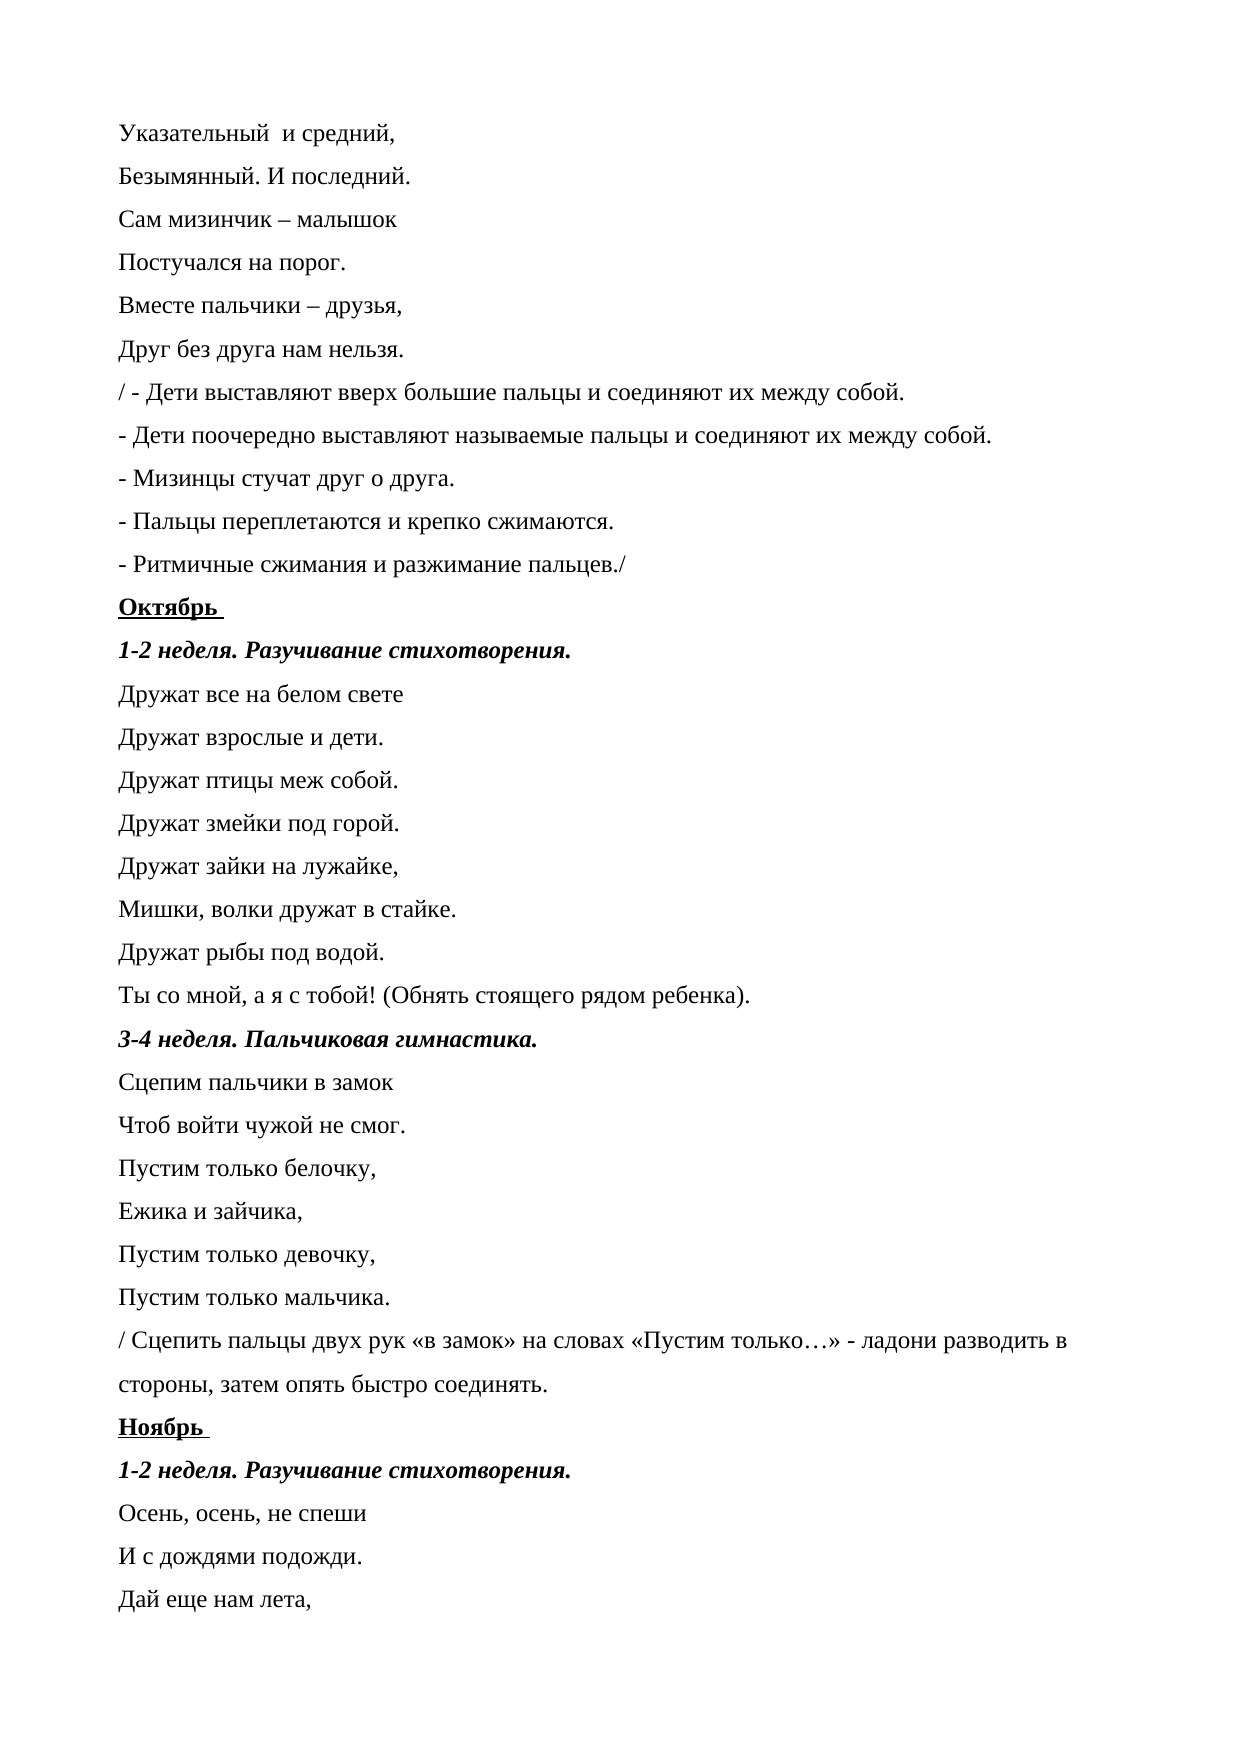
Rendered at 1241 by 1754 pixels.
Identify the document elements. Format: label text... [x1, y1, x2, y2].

text Дай еще нам лета, [118, 1584, 1122, 1613]
text Безымянный. И последний. [118, 161, 1122, 190]
text Дружат рыбы под водой. [118, 937, 1122, 966]
text Вместе пальчики – друзья, [118, 291, 1122, 319]
text Ноябрь [118, 1412, 1122, 1441]
text Постучался на порог. [118, 247, 1122, 276]
text Пустим только мальчика. [118, 1282, 1122, 1311]
text Ты со мной, а я с тобой! (Обнять стоящего рядом ребенка). [118, 981, 1122, 1009]
text Сам мизинчик – малышок [118, 204, 1122, 233]
text Ежика и зайчика, [118, 1196, 1122, 1225]
text - Дети поочередно выставляют называемые пальцы и соединяют их между собой. [118, 420, 1122, 449]
text Друг без друга нам нельзя. [118, 334, 1122, 362]
text 1-2 неделя. Разучивание стихотворения. [118, 1455, 1122, 1484]
text Чтоб войти чужой не смог. [118, 1110, 1122, 1139]
text Дружат все на белом свете [118, 679, 1122, 707]
text Пустим только белочку, [118, 1153, 1122, 1182]
text Дружат взрослые и дети. [118, 722, 1122, 751]
text - Мизинцы стучат друг о друга. [118, 463, 1122, 492]
text Дружат змейки под горой. [118, 808, 1122, 837]
text 3-4 неделя. Пальчиковая гимнастика. [118, 1024, 1122, 1052]
text / Сцепить пальцы двух рук «в замок» на словах «Пустим только…» - ладони разводить в стороны, затем опять быстро соединять. [118, 1326, 1122, 1397]
text Пустим только девочку, [118, 1239, 1122, 1268]
text И с дождями подожди. [118, 1541, 1122, 1570]
text Осень, осень, не спеши [118, 1498, 1122, 1527]
text Дружат птицы меж собой. [118, 765, 1122, 794]
text Указательный и средний, [118, 118, 1122, 147]
text / - Дети выставляют вверх большие пальцы и соединяют их между собой. [118, 377, 1122, 406]
text Октябрь [118, 592, 1122, 621]
text 1-2 неделя. Разучивание стихотворения. [118, 636, 1122, 664]
text - Ритмичные сжимания и разжимание пальцев./ [118, 549, 1122, 578]
text Мишки, волки дружат в стайке. [118, 894, 1122, 923]
text - Пальцы переплетаются и крепко сжимаются. [118, 506, 1122, 535]
text Сцепим пальчики в замок [118, 1067, 1122, 1096]
text Дружат зайки на лужайке, [118, 851, 1122, 880]
